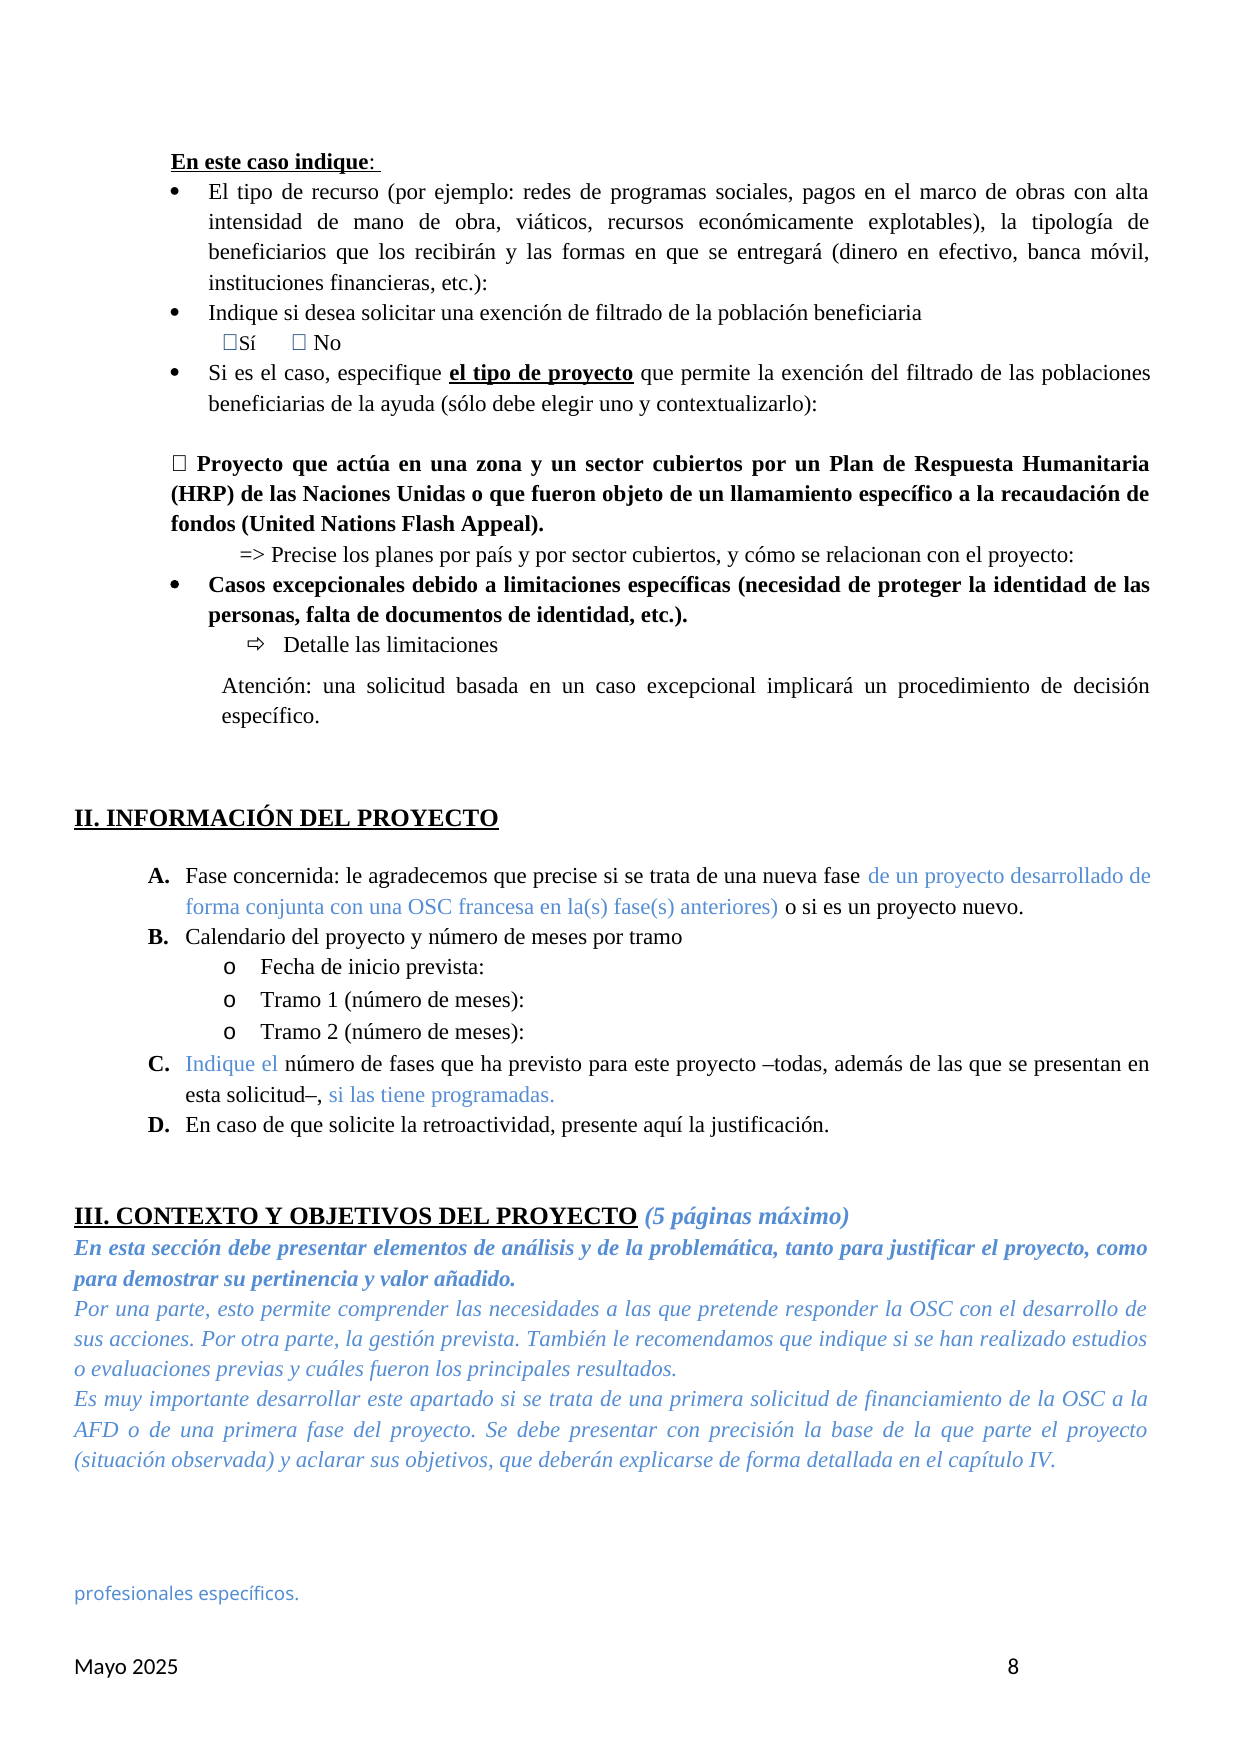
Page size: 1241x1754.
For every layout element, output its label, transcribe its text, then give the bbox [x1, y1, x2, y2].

text Por una parte, esto permite comprender las necesidades a las que pretende responder la OSC con el desarrollo de sus acciones. Por otra parte, la gestión prevista. También le recomendamos que indique si se han realizado estudios o evaluaciones previas y cuáles fueron los principales resultados. [74, 1295, 1152, 1382]
text Atención: una solicitud basada en un caso excepcional implicará un procedimiento de decisión específico. [221, 672, 1152, 728]
list Tramo 2 (número de meses): [223, 1018, 1152, 1046]
list Indique el número de fases que ha previsto para este proyecto –todas, además de las que se presentan en esta solicitud–, si las tiene programadas. [148, 1050, 1152, 1107]
list Proyecto que actúa en una zona y un sector cubiertos por un Plan de Respuesta Humanitaria (HRP) de las Naciones Unidas o que fueron objeto de un llamamiento específico a la recaudación de fondos (United Nations Flash Appeal). [171, 450, 1152, 537]
list Tramo 1 (número de meses): [223, 986, 1152, 1014]
subtitle III. CONTEXTO Y OBJETIVOS DEL PROYECTO (5 páginas máximo) [74, 1201, 1152, 1230]
list Si es el caso, especifique el tipo de proyecto que permite la exención del filtrado de las poblaciones beneficiarias de la ayuda (sólo debe elegir uno y contextualizarlo): [171, 359, 1152, 416]
list Fecha de inicio prevista: [223, 953, 1152, 981]
list El tipo de recurso (por ejemplo: redes de programas sociales, pagos en el marco de obras con alta intensidad de mano de obra, viáticos, recursos económicamente explotables), la tipología de beneficiarios que los recibirán y las formas en que se entregará (dinero en efectivo, banca móvil, instituciones financieras, etc.): [171, 178, 1152, 295]
list En caso de que solicite la retroactividad, presente aquí la justificación. [148, 1111, 1152, 1137]
list Fase concernida: le agradecemos que precise si se trata de una nueva fase de un proyecto desarrollado de forma conjunta con una OSC francesa en la(s) fase(s) anteriores) o si es un proyecto nuevo. [148, 863, 1152, 919]
list Detalle las limitaciones [246, 631, 1152, 658]
list => Precise los planes por país y por sector cubiertos, y cómo se relacionan con el proyecto: [239, 541, 1152, 567]
list Calendario del proyecto y número de meses por tramo [148, 923, 1152, 949]
list Casos excepcionales debido a limitaciones específicas (necesidad de proteger la identidad de las personas, falta de documentos de identidad, etc.). [171, 571, 1152, 627]
subtitle II. INFORMACIÓN DEL PROYECTO [74, 803, 1152, 832]
list Indique si desea solicitar una exención de filtrado de la población beneficiaria [171, 299, 1152, 325]
list En este caso indique: [171, 148, 1152, 174]
text En esta sección debe presentar elementos de análisis y de la problemática, tanto para justificar el proyecto, como para demostrar su pertinencia y valor añadido. [74, 1234, 1152, 1291]
text Es muy importante desarrollar este apartado si se trata de una primera solicitud de financiamiento de la OSC a la AFD o de una primera fase del proyecto. Se debe presentar con precisión la base de la que parte el proyecto (situación observada) y aclarar sus objetivos, que deberán explicarse de forma detallada en el capítulo IV. [74, 1386, 1152, 1472]
list Sí No [208, 329, 1152, 355]
